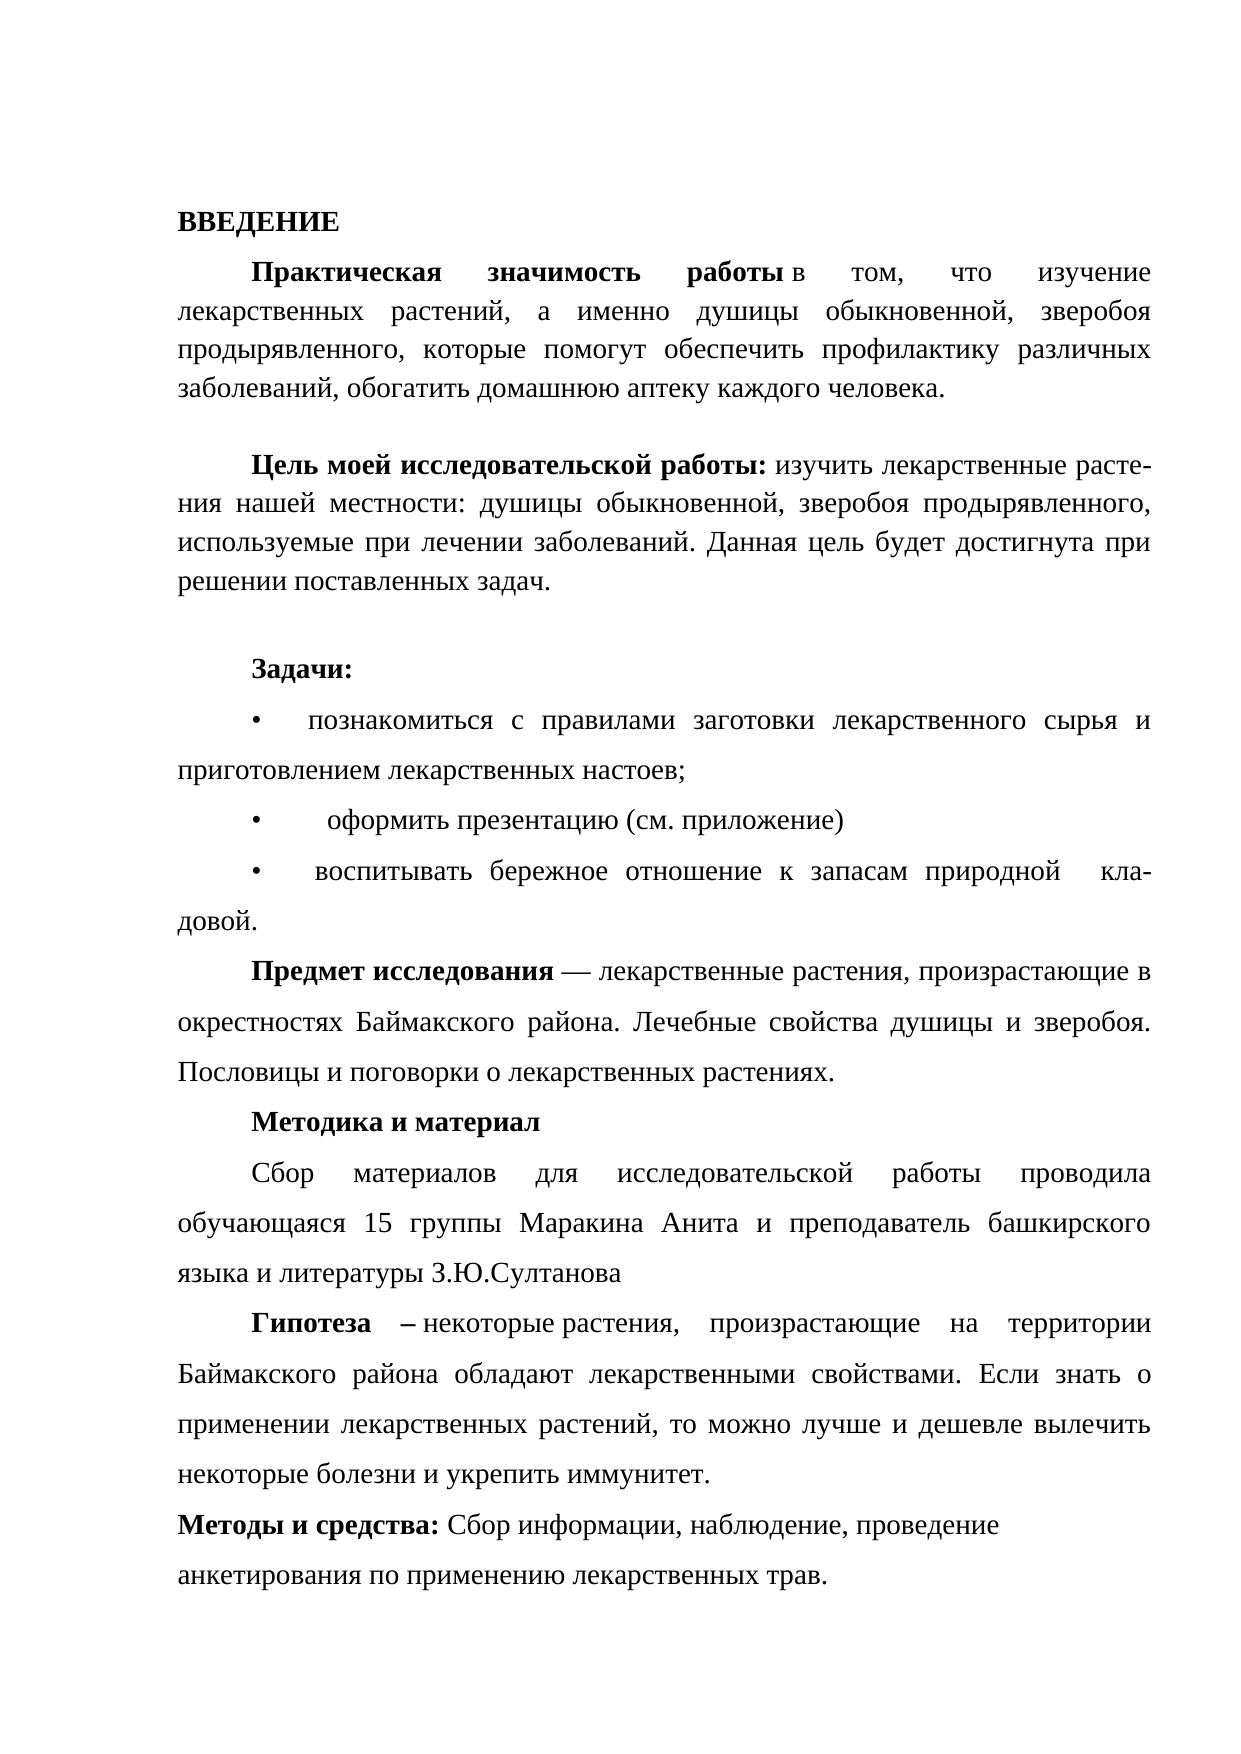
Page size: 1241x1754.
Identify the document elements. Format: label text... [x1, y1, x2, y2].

text Методика и материал [177, 1104, 1152, 1138]
text • оформить презентацию (см. приложение) [177, 802, 1152, 836]
text ВВЕДЕНИЕ [177, 204, 1152, 238]
text Цель моей исследовательской работы: изучить лекарственные растения нашей местности: душицы обыкновенной, зверобоя продырявленного, используемые при лечении заболеваний. Данная цель будет достигнута при решении поставленных задач. [177, 447, 1152, 596]
text Методы и средства: Сбор информации, наблюдение, проведение анкетирования по применению лекарственных трав. [177, 1507, 1152, 1591]
text • воспитывать бережное отношение к запасам природной кладовой. [177, 853, 1152, 937]
text Гипотеза – некоторые растения, произрастающие на территории Баймакского района обладают лекарственными свойствами. Если знать о применении лекарственных растений, то можно лучше и дешевле вылечить некоторые болезни и укрепить иммунитет. [177, 1306, 1152, 1490]
text Практическая значимость работы в том, что изучение лекарственных растений, а именно душицы обыкновенной, зверобоя продырявленного, которые помогут обеспечить профилактику различных заболеваний, обогатить домашнюю аптеку каждого человека. [177, 254, 1152, 403]
text Сбор материалов для исследовательской работы проводила обучающаяся 15 группы Маракина Анита и преподаватель башкирского языка и литературы З.Ю.Султанова [177, 1155, 1152, 1289]
text Предмет исследования — лекарственные растения, произрастающие в окрестностях Баймакского района. Лечебные свойства душицы и зверобоя. Пословицы и поговорки о лекарственных растениях. [177, 953, 1152, 1088]
text Задачи: [177, 652, 1152, 685]
text • познакомиться с правилами заготовки лекарственного сырья и приготовлением лекарственных настоев; [177, 702, 1152, 786]
